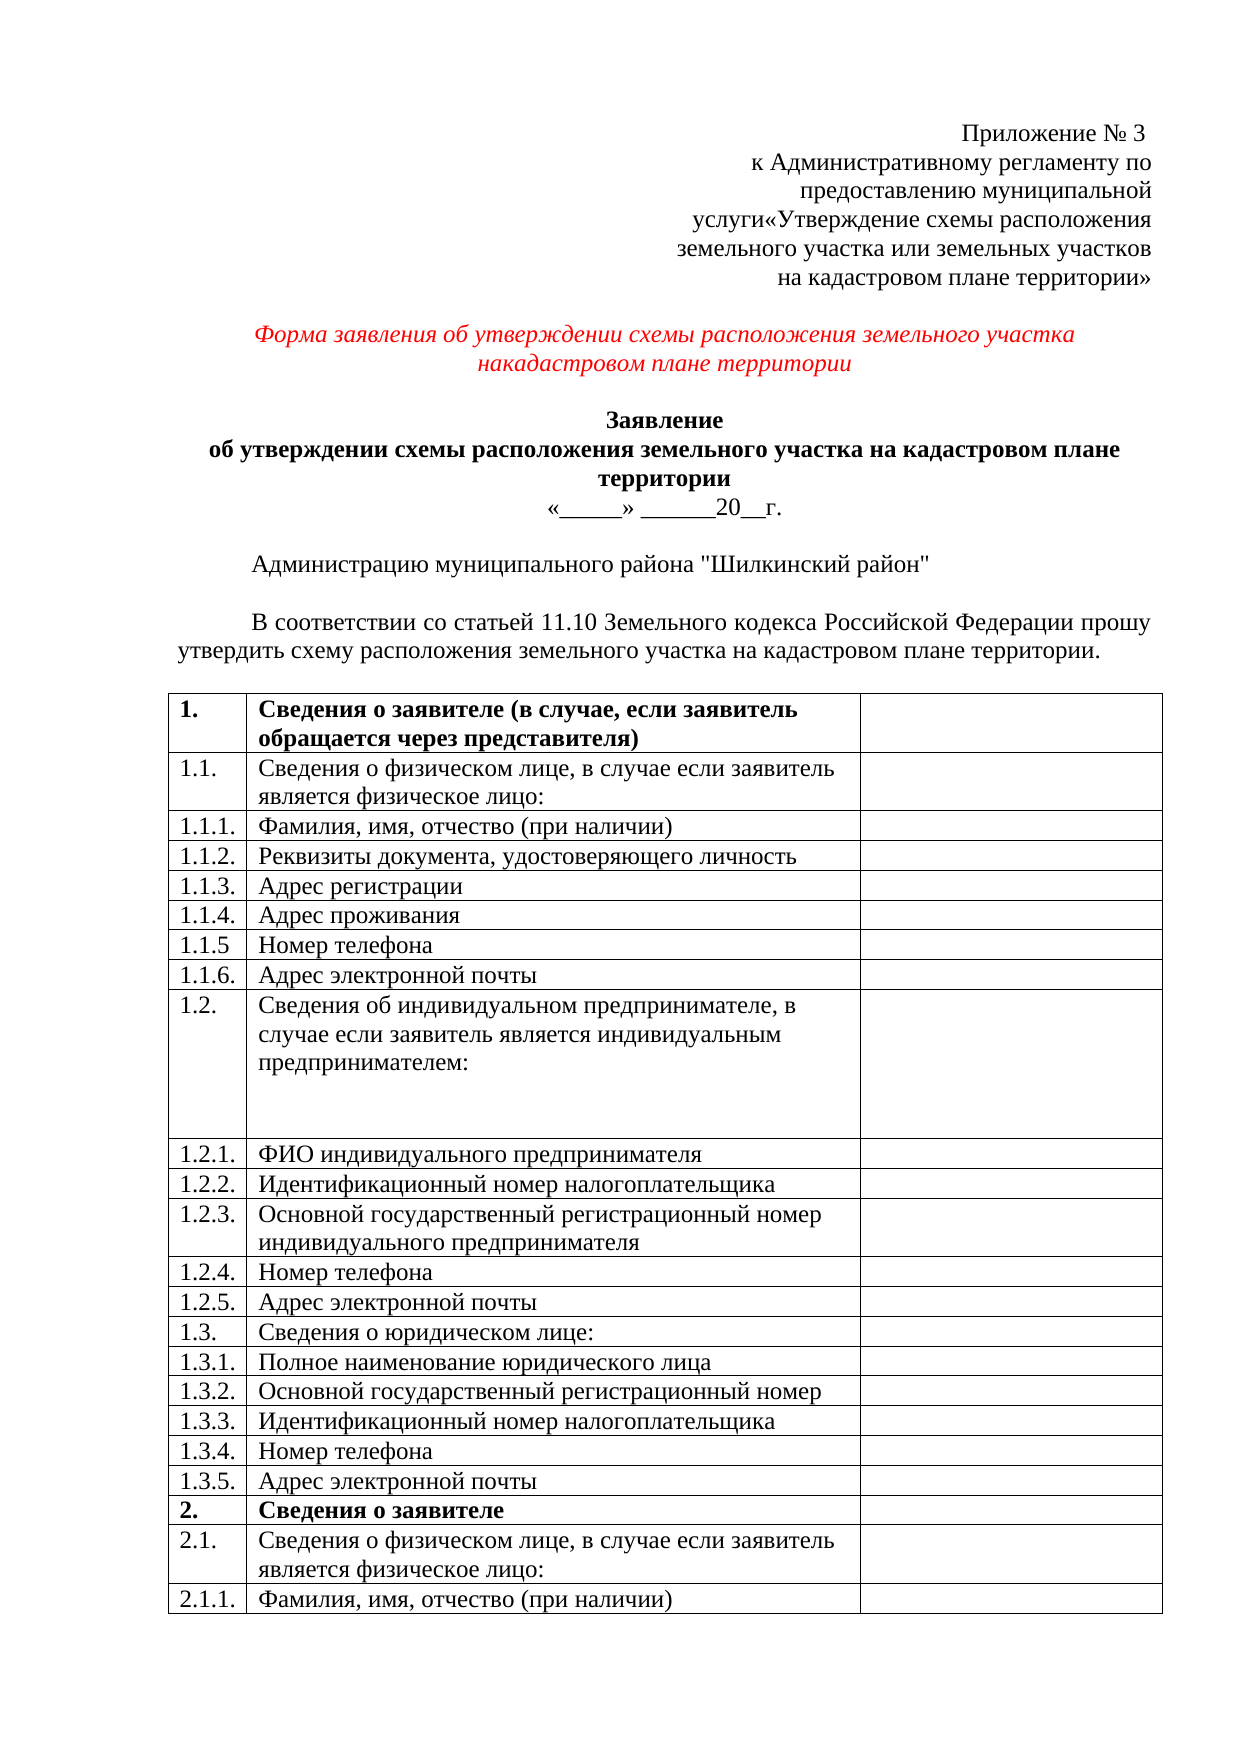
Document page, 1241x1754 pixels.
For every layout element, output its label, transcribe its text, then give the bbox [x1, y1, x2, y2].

table_cell [861, 1376, 1162, 1405]
table_cell 2.1.1. [169, 1584, 246, 1613]
table_cell [861, 1199, 1162, 1256]
text Приложение № 3 к Административному регламенту по предоставлению муниципальной услуги«Утверждение схемы расположения земельного участка или земельных участков на кадастровом плане территории» [650, 118, 1152, 291]
table_cell ФИО индивидуального предпринимателя [247, 1139, 860, 1168]
table_cell 1.1.5 [169, 930, 246, 959]
text В соответствии со статьей 11.10 Земельного кодекса Российской Федерации прошу утвердить схему расположения земельного участка на кадастровом плане территории. [177, 607, 1152, 664]
table_cell 1.2.1. [169, 1139, 246, 1168]
table_cell 1.3. [169, 1317, 246, 1346]
table_cell [861, 841, 1162, 870]
text об утверждении схемы расположения земельного участка на кадастровом плане территории [177, 434, 1152, 492]
table_cell Сведения об индивидуальном предпринимателе, в случае если заявитель является индивидуальным предпринимателем: [247, 990, 860, 1138]
table_cell 1.1.4. [169, 901, 246, 929]
table_cell [861, 960, 1162, 989]
table_cell Сведения о юридическом лице: [247, 1317, 860, 1346]
table_cell 1.3.4. [169, 1436, 246, 1465]
table_cell Адрес электронной почты [247, 960, 860, 989]
table_cell 1.3.5. [169, 1466, 246, 1494]
table_cell Реквизиты документа, удостоверяющего личность [247, 841, 860, 870]
table_cell Сведения о физическом лице, в случае если заявитель является физическое лицо: [247, 753, 860, 810]
table_cell Адрес электронной почты [247, 1287, 860, 1316]
table_cell Адрес проживания [247, 901, 860, 929]
table_header 1. [169, 694, 246, 752]
table_cell [861, 1347, 1162, 1375]
table_cell [861, 811, 1162, 840]
table_cell 1.1. [169, 753, 246, 810]
table_cell Номер телефона [247, 1436, 860, 1465]
table_header [861, 694, 1162, 752]
table_cell Фамилия, имя, отчество (при наличии) [247, 1584, 860, 1613]
table_cell [861, 1496, 1162, 1524]
text Администрацию муниципального района "Шилкинский район" [177, 549, 1152, 578]
table_cell 1.2.5. [169, 1287, 246, 1316]
table_cell 1.2.3. [169, 1199, 246, 1256]
table_cell 1.2.2. [169, 1169, 246, 1198]
table_cell Фамилия, имя, отчество (при наличии) [247, 811, 860, 840]
table_cell [861, 753, 1162, 810]
table_cell Номер телефона [247, 1257, 860, 1286]
table_cell 1.2. [169, 990, 246, 1138]
table_cell Номер телефона [247, 930, 860, 959]
table_cell [861, 901, 1162, 929]
table_cell 1.3.2. [169, 1376, 246, 1405]
text Форма заявления об утверждении схемы расположения земельного участка накадастровом плане территории [177, 319, 1152, 377]
table_cell 2.1. [169, 1525, 246, 1583]
table_cell Сведения о физическом лице, в случае если заявитель является физическое лицо: [247, 1525, 860, 1583]
table_cell 1.3.1. [169, 1347, 246, 1375]
table_cell Идентификационный номер налогоплательщика [247, 1169, 860, 1198]
table_cell Адрес регистрации [247, 871, 860, 899]
table_header Сведения о заявителе (в случае, если заявитель обращается через представителя) [247, 694, 860, 752]
table_cell [861, 1257, 1162, 1286]
table_cell [861, 1584, 1162, 1613]
table_cell [861, 1317, 1162, 1346]
table_cell [861, 1406, 1162, 1435]
table_cell [861, 1287, 1162, 1316]
table_cell Основной государственный регистрационный номер [247, 1376, 860, 1405]
table_cell [861, 1139, 1162, 1168]
table_cell Сведения о заявителе [247, 1496, 860, 1524]
table_cell 1.2.4. [169, 1257, 246, 1286]
table_cell 1.1.2. [169, 841, 246, 870]
table_cell Адрес электронной почты [247, 1466, 860, 1494]
table_cell [861, 1525, 1162, 1583]
table_cell [861, 1169, 1162, 1198]
table_cell [861, 871, 1162, 899]
table_cell [861, 1436, 1162, 1465]
table_cell 2. [169, 1496, 246, 1524]
table_cell [861, 1466, 1162, 1494]
table_cell [861, 990, 1162, 1138]
table_cell 1.1.1. [169, 811, 246, 840]
table_cell 1.1.3. [169, 871, 246, 899]
table_cell Идентификационный номер налогоплательщика [247, 1406, 860, 1435]
table_cell Основной государственный регистрационный номер индивидуального предпринимателя [247, 1199, 860, 1256]
table_cell Полное наименование юридического лица [247, 1347, 860, 1375]
text «_____» ______20__г. [177, 492, 1152, 521]
text Заявление [177, 406, 1152, 434]
table_cell 1.3.3. [169, 1406, 246, 1435]
table_cell 1.1.6. [169, 960, 246, 989]
table_cell [861, 930, 1162, 959]
